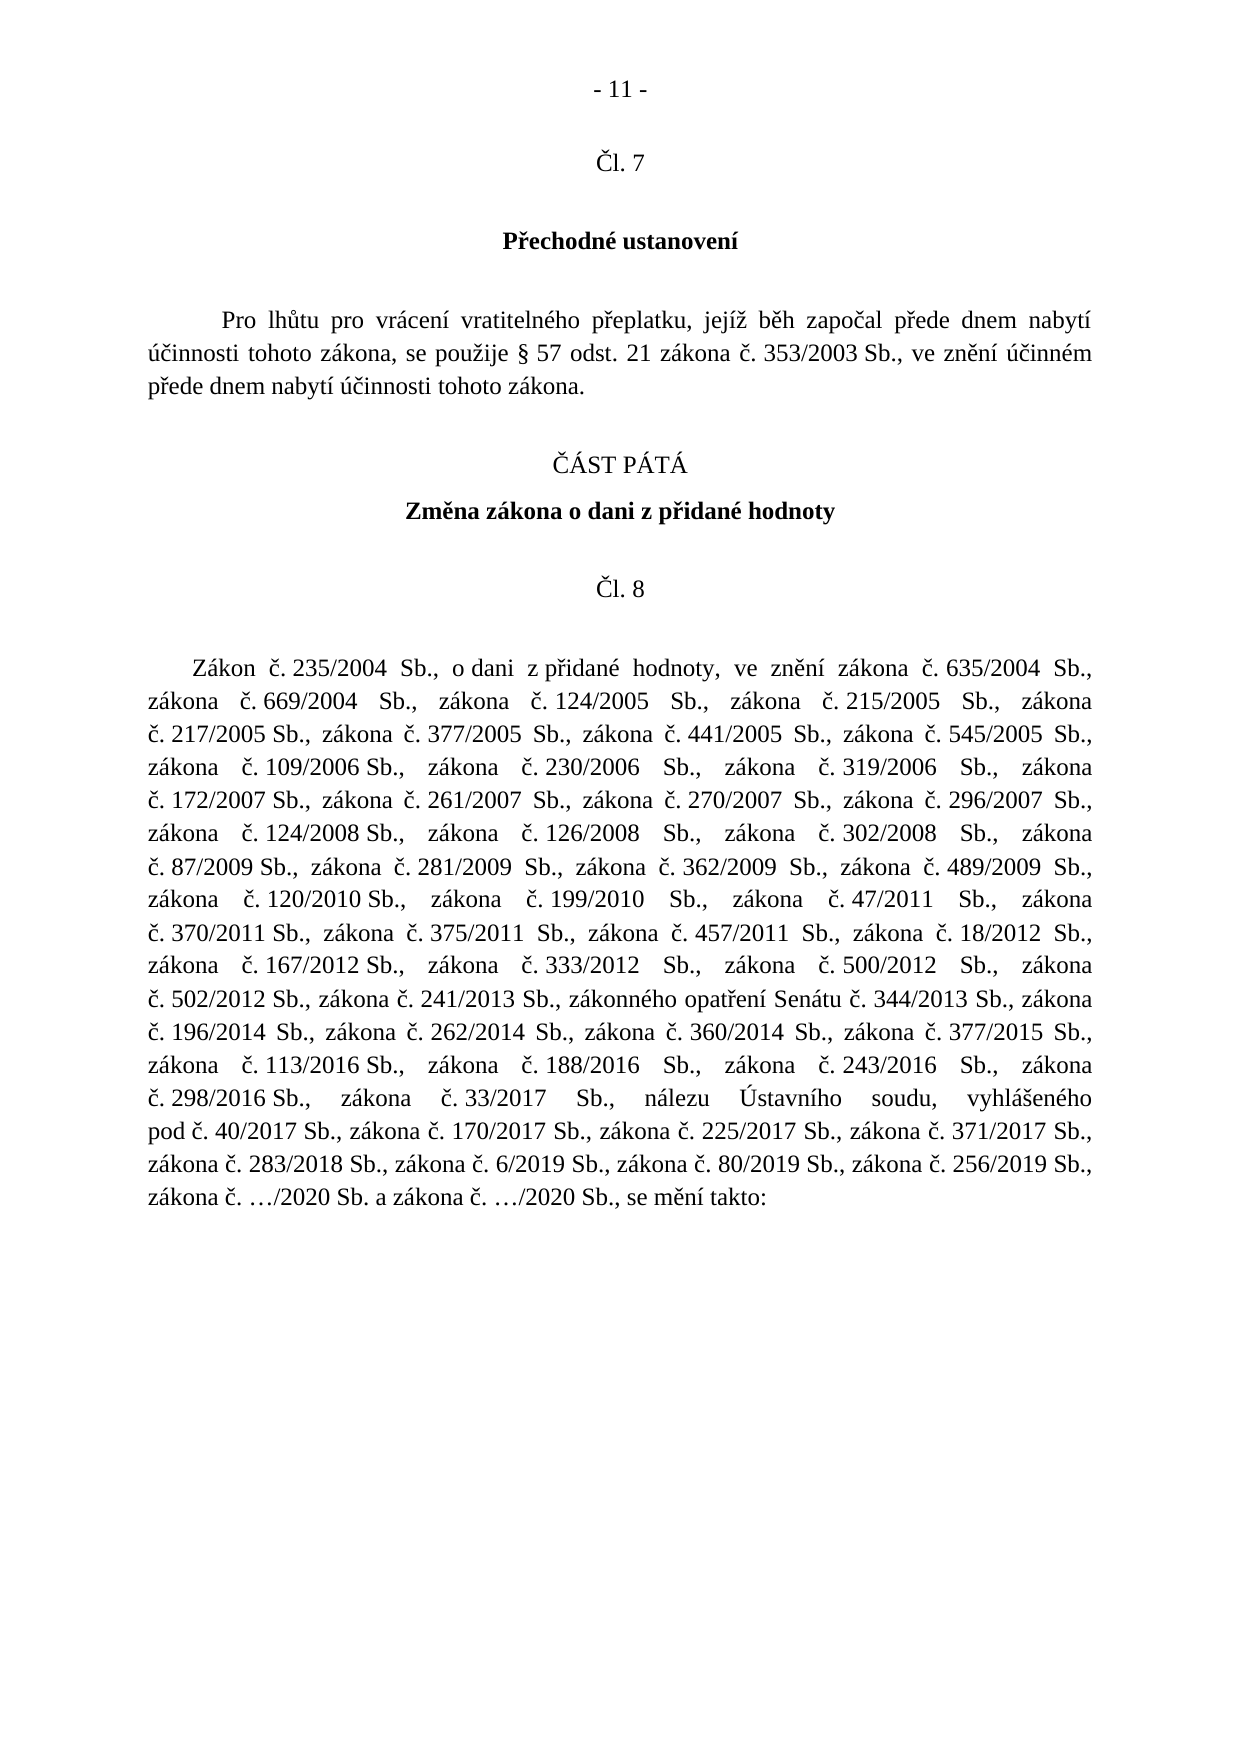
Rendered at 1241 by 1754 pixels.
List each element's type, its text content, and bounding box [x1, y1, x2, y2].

text Přechodné ustanovení [148, 226, 1093, 255]
text Změna zákona o dani z přidané hodnoty [148, 496, 1093, 524]
text Pro lhůtu pro vrácení vratitelného přeplatku, jejíž běh započal přede dnem nabytí účinnosti tohoto zákona, se použije § 57 odst. 21 zákona č. 353/2003 Sb., ve znění účinném přede dnem nabytí účinnosti tohoto zákona. [148, 305, 1093, 400]
text Zákon č. 235/2004 Sb., o dani z přidané hodnoty, ve znění zákona č. 635/2004 Sb., zákona č. 669/2004 Sb., zákona č. 124/2005 Sb., zákona č. 215/2005 Sb., zákona č. 217/2005 Sb., zákona č. 377/2005 Sb., zákona č. 441/2005 Sb., zákona č. 545/2005 Sb., zákona č. 109/2006 Sb., zákona č. 230/2006 Sb., zákona č. 319/2006 Sb., zákona č. 172/2007 Sb., zákona č. 261/2007 Sb., zákona č. 270/2007 Sb., zákona č. 296/2007 Sb., zákona č. 124/2008 Sb., zákona č. 126/2008 Sb., zákona č. 302/2008 Sb., zákona č. 87/2009 Sb., zákona č. 281/2009 Sb., zákona č. 362/2009 Sb., zákona č. 489/2009 Sb., zákona č. 120/2010 Sb., zákona č. 199/2010 Sb., zákona č. 47/2011 Sb., zákona č. 370/2011 Sb., zákona č. 375/2011 Sb., zákona č. 457/2011 Sb., zákona č. 18/2012 Sb., zákona č. 167/2012 Sb., zákona č. 333/2012 Sb., zákona č. 500/2012 Sb., zákona č. 502/2012 Sb., zákona č. 241/2013 Sb., zákonného opatření Senátu č. 344/2013 Sb., zákona č. 196/2014 Sb., zákona č. 262/2014 Sb., zákona č. 360/2014 Sb., zákona č. 377/2015 Sb., zákona č. 113/2016 Sb., zákona č. 188/2016 Sb., zákona č. 243/2016 Sb., zákona č. 298/2016 Sb., zákona č. 33/2017 Sb., nálezu Ústavního soudu, vyhlášeného pod č. 40/2017 Sb., zákona č. 170/2017 Sb., zákona č. 225/2017 Sb., zákona č. 371/2017 Sb., zákona č. 283/2018 Sb., zákona č. 6/2019 Sb., zákona č. 80/2019 Sb., zákona č. 256/2019 Sb., zákona č. …/2020 Sb. a zákona č. …/2020 Sb., se mění takto: [148, 653, 1093, 1211]
text ČÁST PÁTÁ [148, 450, 1093, 479]
